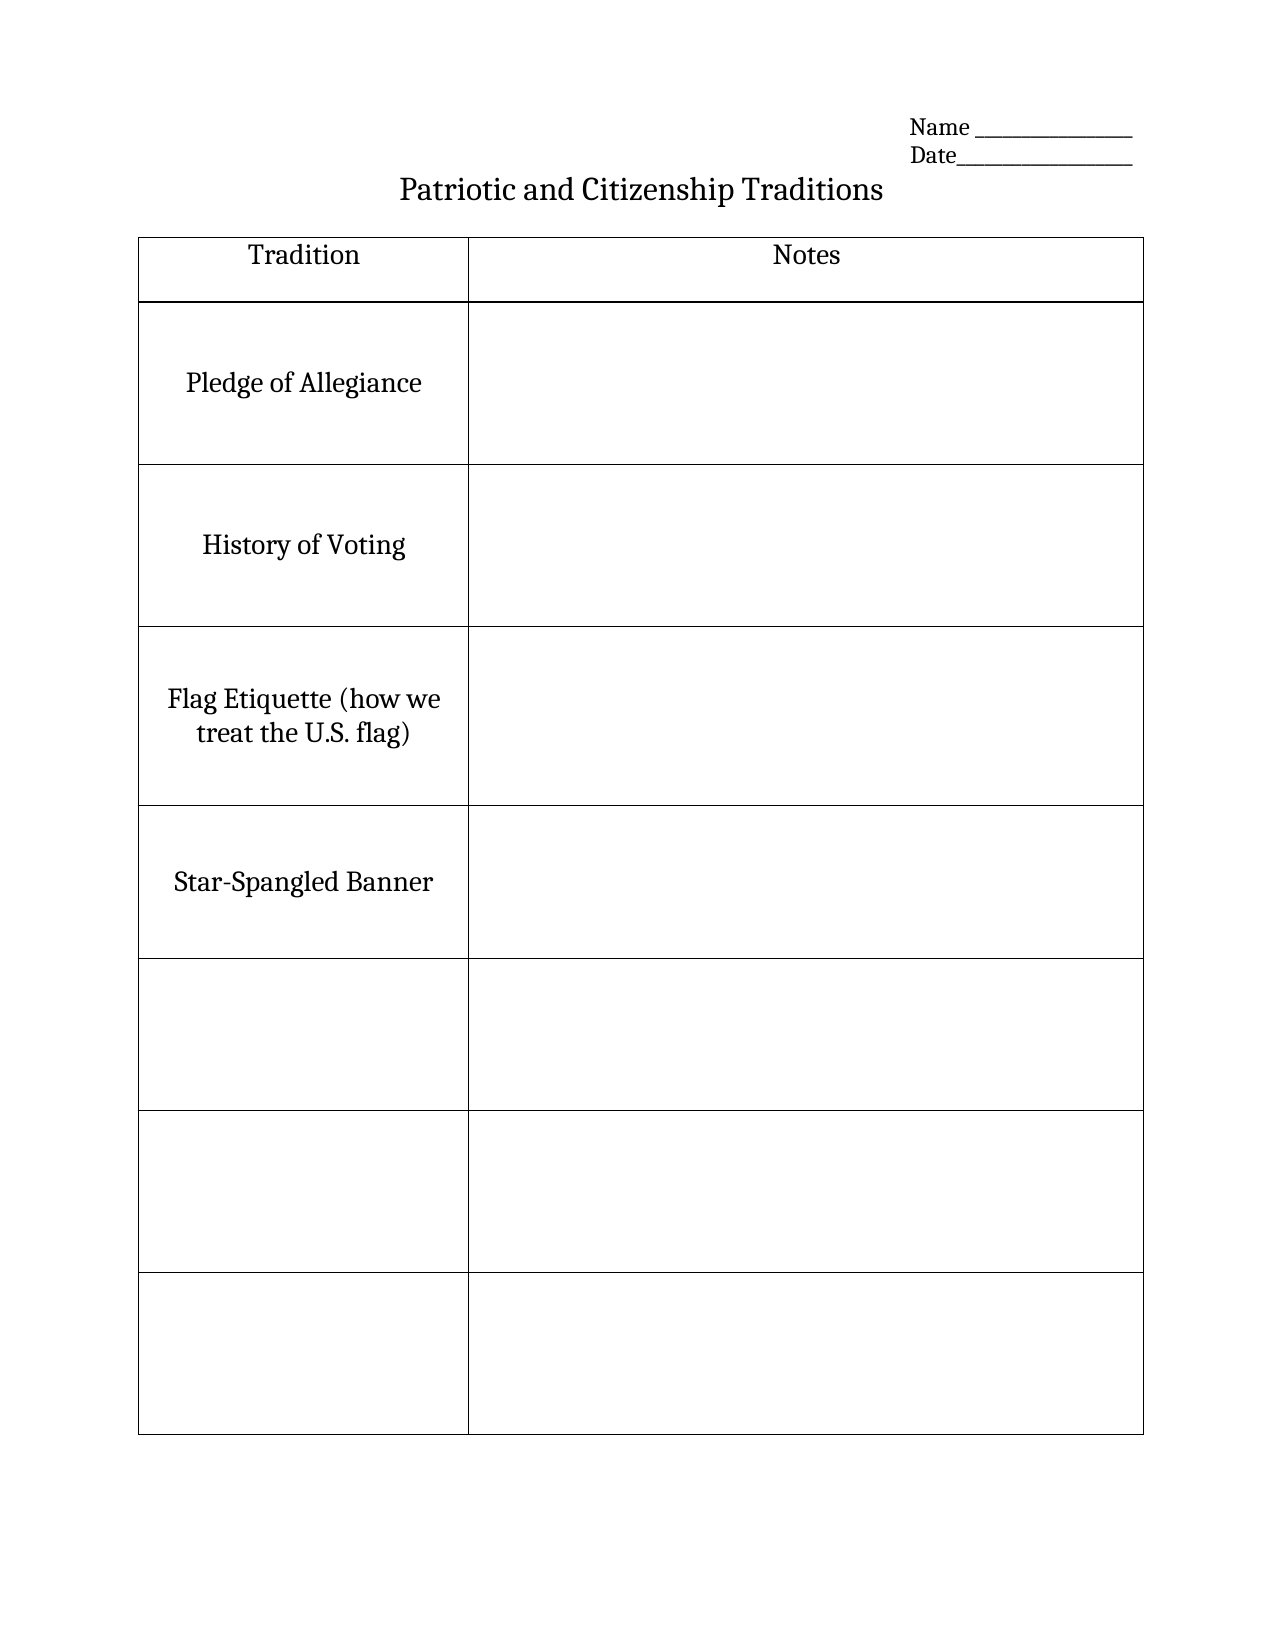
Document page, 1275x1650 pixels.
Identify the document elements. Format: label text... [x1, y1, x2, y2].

table_header Notes [469, 238, 1143, 301]
table_cell [469, 806, 1143, 958]
table_cell [469, 465, 1143, 626]
table_cell Flag Etiquette (how we treat the U.S. flag) [139, 627, 468, 805]
table_cell [139, 1273, 468, 1434]
table_cell [469, 959, 1143, 1110]
table_cell [469, 1111, 1143, 1272]
table_cell [139, 1111, 468, 1272]
table_cell Pledge of Allegiance [139, 303, 468, 463]
table_cell [469, 1273, 1143, 1434]
table_header Tradition [139, 238, 468, 301]
table_cell [469, 303, 1143, 463]
table_cell [139, 959, 468, 1110]
table_cell [469, 627, 1143, 805]
text Name _________________ [150, 112, 1132, 141]
text Patriotic and Citizenship Traditions [150, 170, 1132, 208]
table_cell Star-Spangled Banner [139, 806, 468, 958]
table_cell History of Voting [139, 465, 468, 626]
text Date___________________ [150, 141, 1132, 170]
